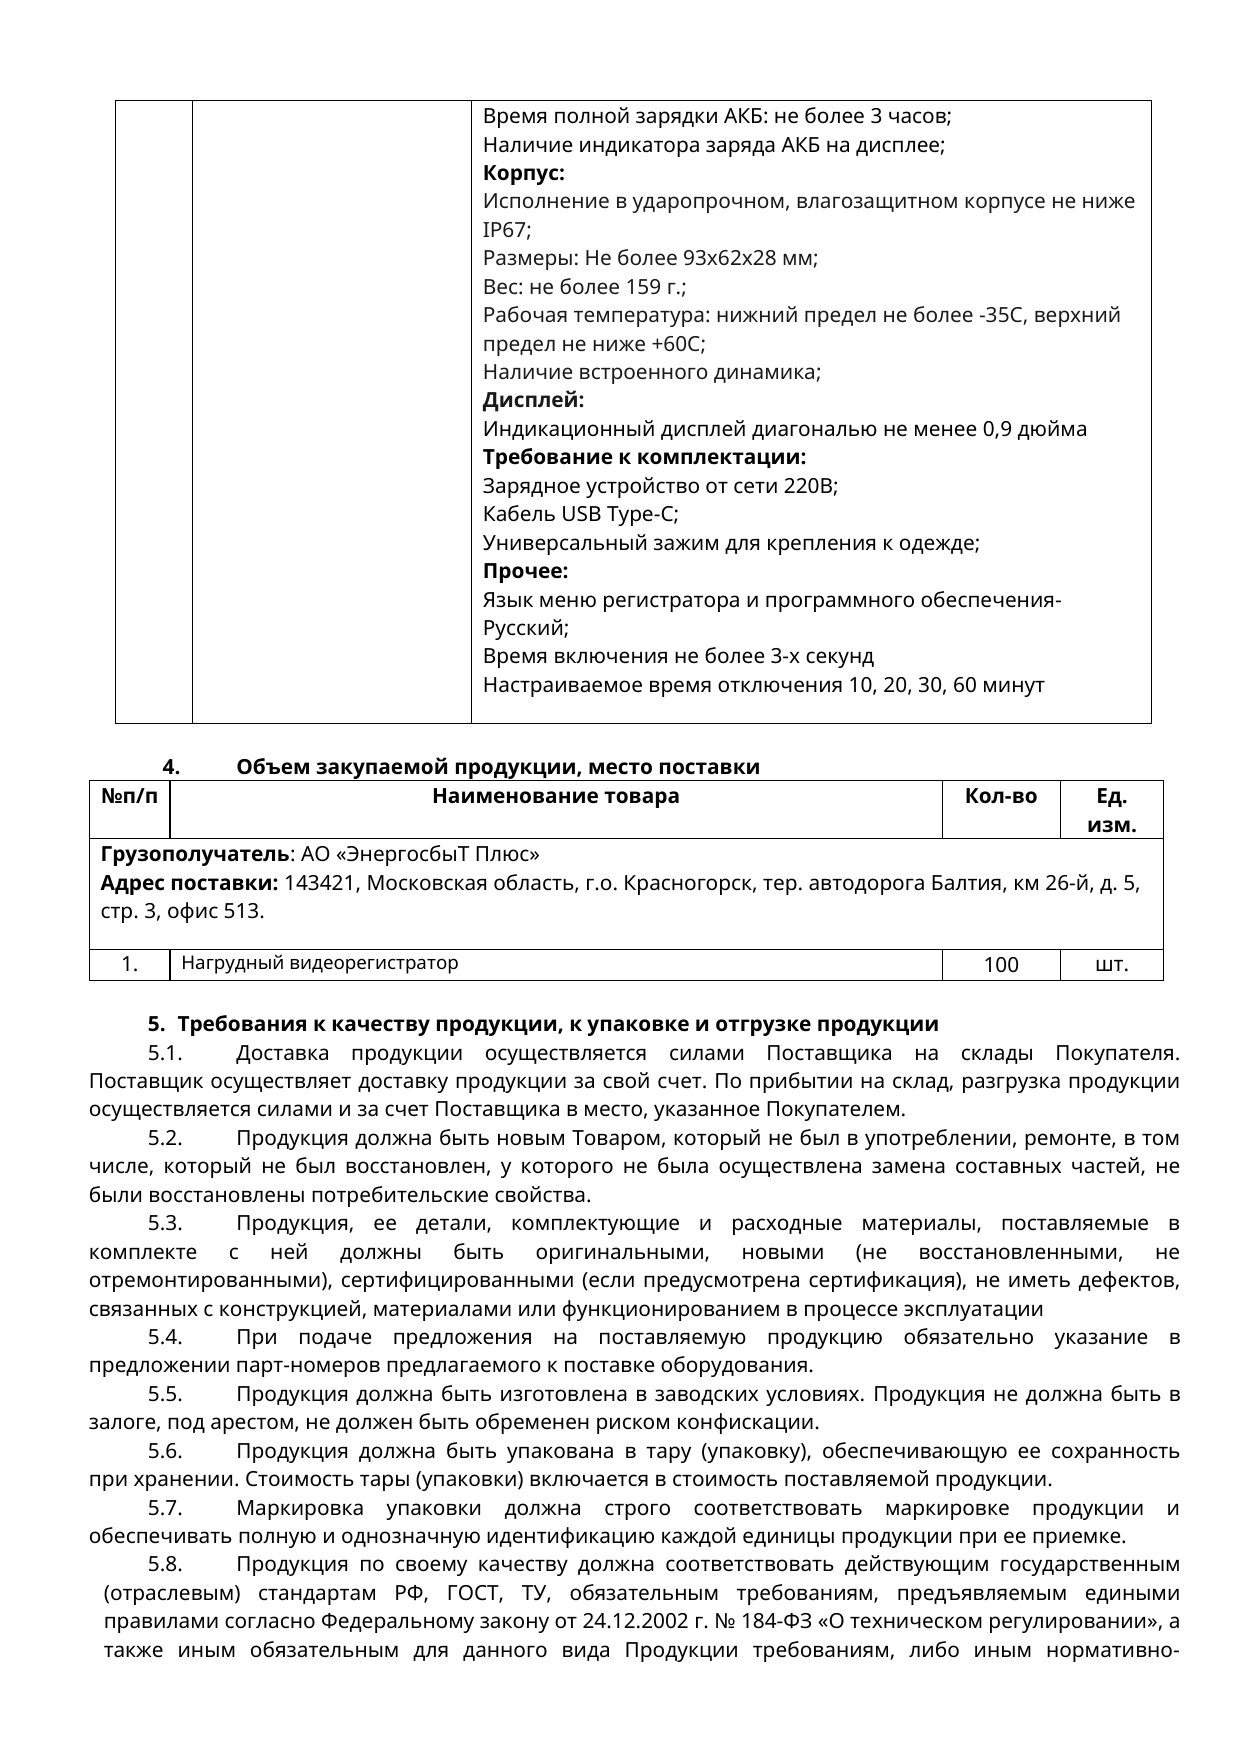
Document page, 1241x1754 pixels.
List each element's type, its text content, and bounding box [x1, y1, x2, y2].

list Продукция должна быть изготовлена в заводских условиях. Продукция не должна быть в залоге, под арестом, не должен быть обременен риском конфискации. [89, 1379, 1181, 1436]
list Продукция, ее детали, комплектующие и расходные материалы, поставляемые в комплекте с ней должны быть оригинальными, новыми (не восстановленными, не отремонтированными), сертифицированными (если предусмотрена сертификация), не иметь дефектов, связанных с конструкцией, материалами или функционированием в процессе эксплуатации [89, 1208, 1181, 1322]
table_header Кол-во [943, 781, 1060, 838]
table_header Наименование товара [171, 781, 942, 838]
table_header Ед. изм. [1061, 781, 1163, 838]
table_cell Нагрудный видеорегистратор [171, 950, 942, 980]
table_cell 1 [116, 101, 192, 722]
list Маркировка упаковки должна строго соответствовать маркировке продукции и обеспечивать полную и однозначную идентификацию каждой единицы продукции при ее приемке. [89, 1493, 1181, 1549]
list Объем закупаемой продукции, место поставки [162, 752, 1181, 780]
list Продукция должна быть новым Товаром, который не был в употреблении, ремонте, в том числе, который не был восстановлен, у которого не была осуществлена замена составных частей, не были восстановлены потребительские свойства. [89, 1123, 1181, 1208]
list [103, 1549, 1181, 1663]
list При подаче предложения на поставляемую продукцию обязательно указание в предложении парт-номеров предлагаемого к поставке оборудования. [89, 1322, 1181, 1379]
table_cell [193, 101, 471, 722]
table_cell 1. [90, 950, 169, 980]
table_cell шт. [1061, 950, 1163, 980]
table_cell 100 [943, 950, 1060, 980]
table_cell Грузополучатель: АО «ЭнергосбыТ Плюс» Адрес поставки: 143421, Московская область, г.о. Красногорск, тер. автодорога Балтия, км 26-й, д. 5, стр. 3, офис 513. [90, 839, 1163, 948]
table_header №п/п [90, 781, 169, 838]
list Требования к качеству продукции, к упаковке и отгрузке продукции [89, 1009, 1181, 1038]
list Продукция должна быть упакована в тару (упаковку), обеспечивающую ее сохранность при хранении. Стоимость тары (упаковки) включается в стоимость поставляемой продукции. [89, 1436, 1181, 1493]
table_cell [472, 101, 1151, 722]
list Доставка продукции осуществляется силами Поставщика на склады Покупателя. Поставщик осуществляет доставку продукции за свой счет. По прибытии на склад, разгрузка продукции осуществляется силами и за счет Поставщика в место, указанное Покупателем. [89, 1038, 1181, 1123]
